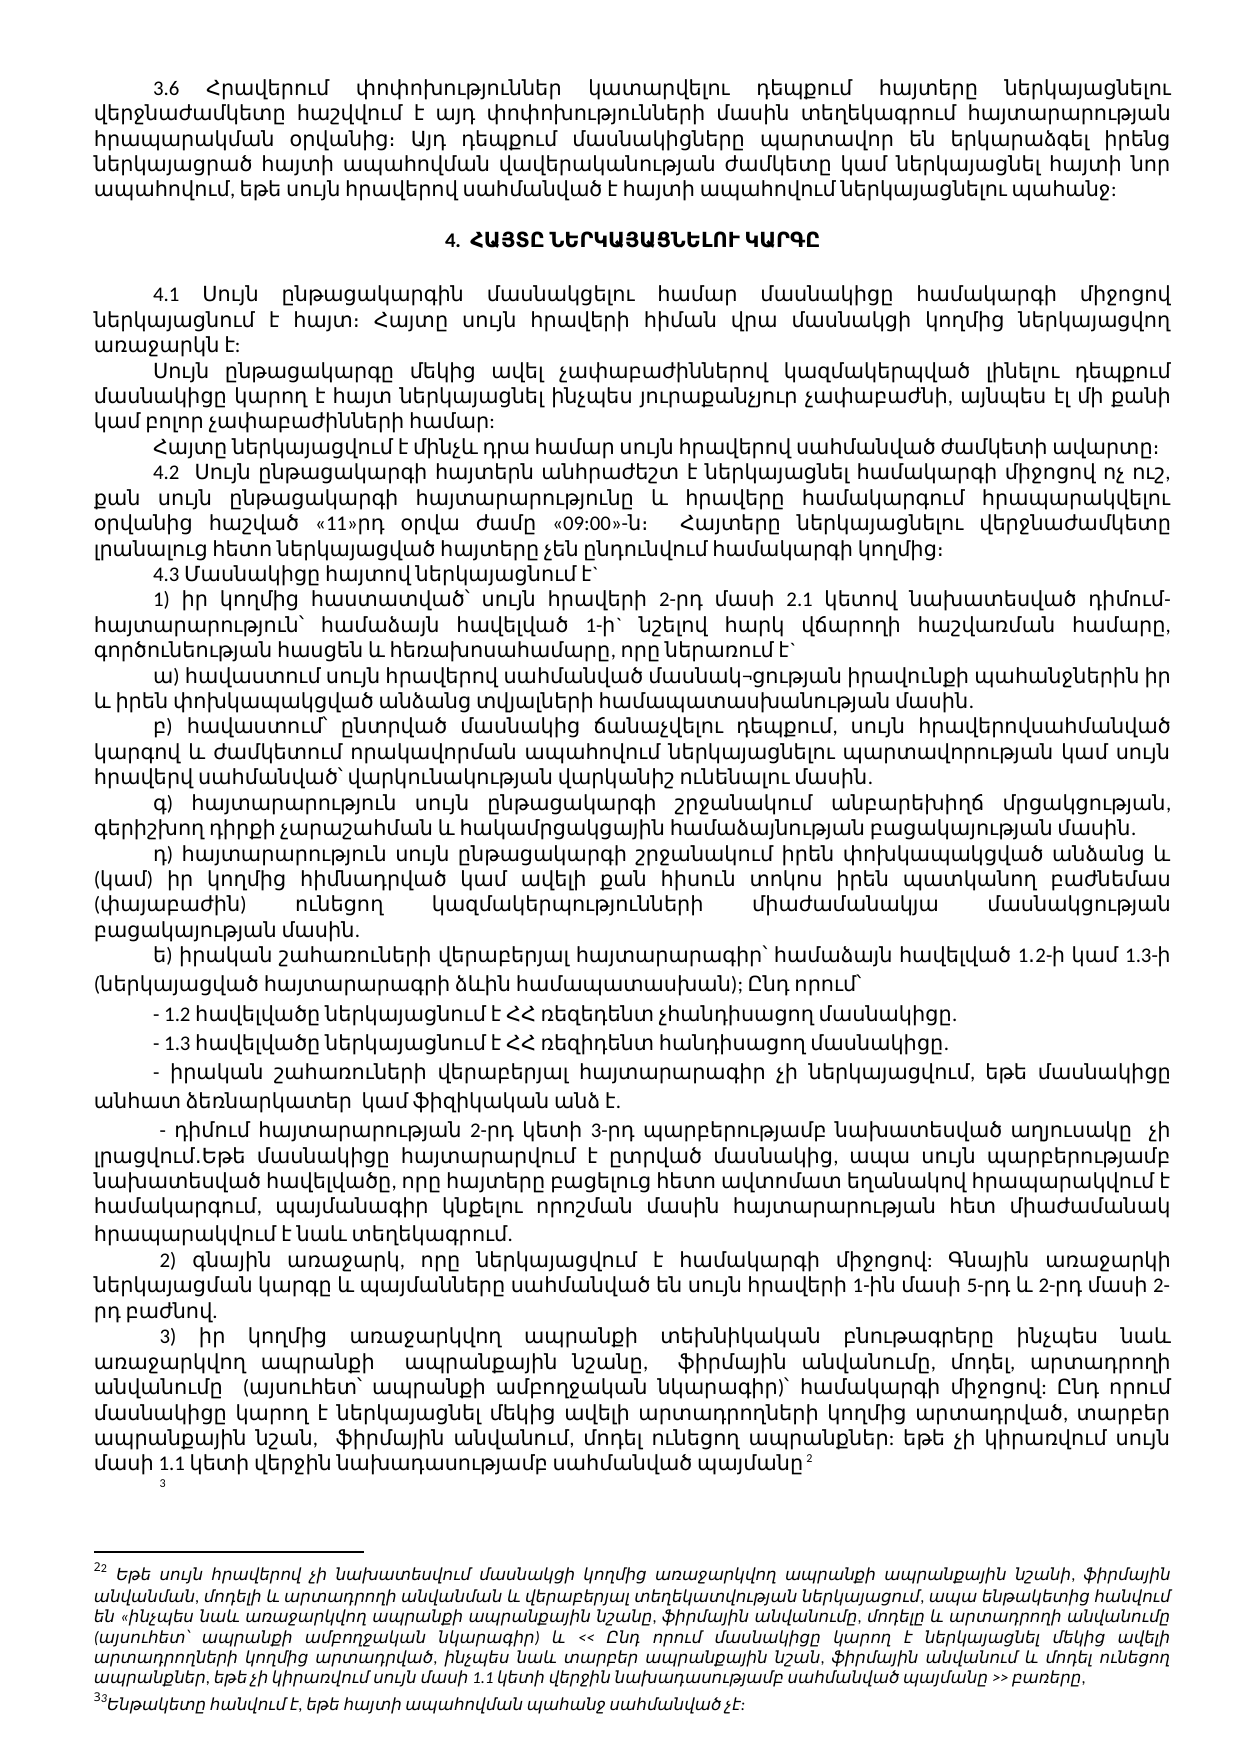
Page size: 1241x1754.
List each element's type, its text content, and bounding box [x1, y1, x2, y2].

text 4. ՀԱՅՏԸ ՆԵՐԿԱՅԱՑՆԵԼՈՒ ԿԱՐԳԸ [94, 227, 1171, 253]
text - 1.3 հավելվածը ներկայացնում է ՀՀ ռեզիդենտ հանդիսացող մասնակիցը. [94, 1030, 1171, 1055]
text 3) իր կողմից առաջարկվող ապրանքի տեխնիկական բնութագրերը ինչպես նաև առաջարկվող ապրանքի ապրանքային նշանը, ֆիրմային անվանումը, մոդել, արտադրողի անվանումը (այսուհետ՝ ապրանքի ամբողջական նկարագիր)՝ համակարգի միջոցով: Ընդ որում մասնակիցը կարող է ներկայացնել մեկից ավելի արտադրողների կողմից արտադրված, տարբեր ապրանքային նշան, ֆիրմային անվանում, մոդել ունեցող ապրանքներ: եթե չի կիրառվում սույն մասի 1.1 կետի վերջին նախադասությամբ սահմանված պայմանը 2 [94, 1323, 1171, 1476]
text գ) հայտարարություն սույն ընթացակարգի շրջանակում անբարեխիղճ մրցակցության, գերիշխող դիրքի չարաշահման և հակամրցակցային համաձայնության բացակայության մասին. [94, 790, 1171, 841]
text ե) իրական շահառուների վերաբերյալ հայտարարագիր՝ համաձայն հավելված 1․2-ի կամ 1.3-ի (ներկայացված հայտարարագրի ձևին համապատասխան); Ընդ որում՝ [94, 942, 1171, 997]
text 2) գնային առաջարկ, որը ներկայացվում է համակարգի միջոցով: Գնային առաջարկի ներկայացման կարգը և պայմանները սահմանված են սույն հրավերի 1-ին մասի 5-րդ և 2-րդ մասի 2-րդ բաժնով. [94, 1247, 1171, 1323]
text - իրական շահառուների վերաբերյալ հայտարարագիր չի ներկայացվում, եթե մասնակիցը անհատ ձեռնարկատեր կամ ֆիզիկական անձ է. [94, 1059, 1171, 1114]
text Հայտը ներկայացվում է մինչև դրա համար սույն հրավերով սահմանված ժամկետի ավարտը։ [94, 434, 1171, 459]
text 3 [94, 1476, 1171, 1501]
text - դիմում հայտարարության 2-րդ կետի 3-րդ պարբերությամբ նախատեսված աղյուսակը չի լրացվում․Եթե մասնակիցը հայտարարվում է ըտրված մասնակից, ապա սույն պարբերությամբ նախատեսված հավելվածը, որը հայտերը բացելուց հետո ավտոմատ եղանակով հրապարակվում է համակարգում, պայմանագիր կնքելու որոշման մասին հայտարարության հետ միաժամանակ հրապարակվում է նաև տեղեկագրում. [94, 1117, 1171, 1247]
text Սույն ընթացակարգը մեկից ավել չափաբաժիններով կազմակերպված լինելու դեպքում մասնակիցը կարող է հայտ ներկայացնել ինչպես յուրաքանչյուր չափաբաժնի, այնպես էլ մի քանի կամ բոլոր չափաբաժինների համար: [94, 358, 1171, 434]
text - 1.2 հավելվածը ներկայացնում է ՀՀ ռեզեդենտ չհանդիսացող մասնակիցը. [94, 1001, 1171, 1026]
text 4.2 Սույն ընթացակարգի հայտերն անհրաժեշտ է ներկայացնել համակարգի միջոցով ոչ ուշ, քան սույն ընթացակարգի հայտարարությունը և հրավերը համակարգում հրապարակվելու օրվանից հաշված «11»րդ օրվա ժամը «09:00»-ն։ Հայտերը ներկայացնելու վերջնաժամկետը լրանալուց հետո ներկայացված հայտերը չեն ընդունվում համակարգի կողմից։ [94, 459, 1171, 561]
text 3.6 Հրավերում փոփոխություններ կատարվելու դեպքում հայտերը ներկայացնելու վերջնաժամկետը հաշվվում է այդ փոփոխությունների մասին տեղեկագրում հայտարարության հրապարակման օրվանից։ Այդ դեպքում մասնակիցները պարտավոր են երկարաձգել իրենց ներկայացրած հայտի ապահովման վավերականության ժամկետը կամ ներկայացնել հայտի նոր ապահովում, եթե սույն հրավերով սահմանված է հայտի ապահովում ներկայացնելու պահանջ: [94, 75, 1171, 202]
text բ) հավաստում՝ ընտրված մասնակից ճանաչվելու դեպքում, սույն հրավերովսահմանված կարգով և ժամկետում որակավորման ապահովում ներկայացնելու պարտավորության կամ սույն հրավերվ սահմանված՝ վարկունակության վարկանիշ ունենալու մասին. [94, 714, 1171, 790]
text 4.1 Սույն ընթացակարգին մասնակցելու համար մասնակիցը համակարգի միջոցով ներկայացնում է հայտ։ Հայտը սույն հրավերի հիման վրա մասնակցի կողմից ներկայացվող առաջարկն է: [94, 282, 1171, 358]
text ա) հավաստում սույն հրավերով սահմանված մասնակ¬ցության իրավունքի պահանջներին իր և իրեն փոխկապակցված անձանց տվյալների համապատասխանության մասին. [94, 663, 1171, 714]
text դ) հայտարարություն սույն ընթացակարգի շրջանակում իրեն փոխկապակցված անձանց և (կամ) իր կողմից հիմնադրված կամ ավելի քան հիսուն տոկոս իրեն պատկանող բաժնեմաս (փայաբաժին) ունեցող կազմակերպությունների միաժամանակյա մասնակցության բացակայության մասին. [94, 841, 1171, 942]
text 4.3 Մասնակիցը հայտով ներկայացնում է` [94, 561, 1171, 587]
text 1) իր կողմից հաստատված՝ սույն հրավերի 2-րդ մասի 2.1 կետով նախատեսված դիմում-հայտարարություն՝ համաձայն հավելված 1-ի` նշելով հարկ վճարողի հաշվառման համարը, գործունեության հասցեն և հեռախոսահամարը, որը ներառում է` [94, 587, 1171, 663]
